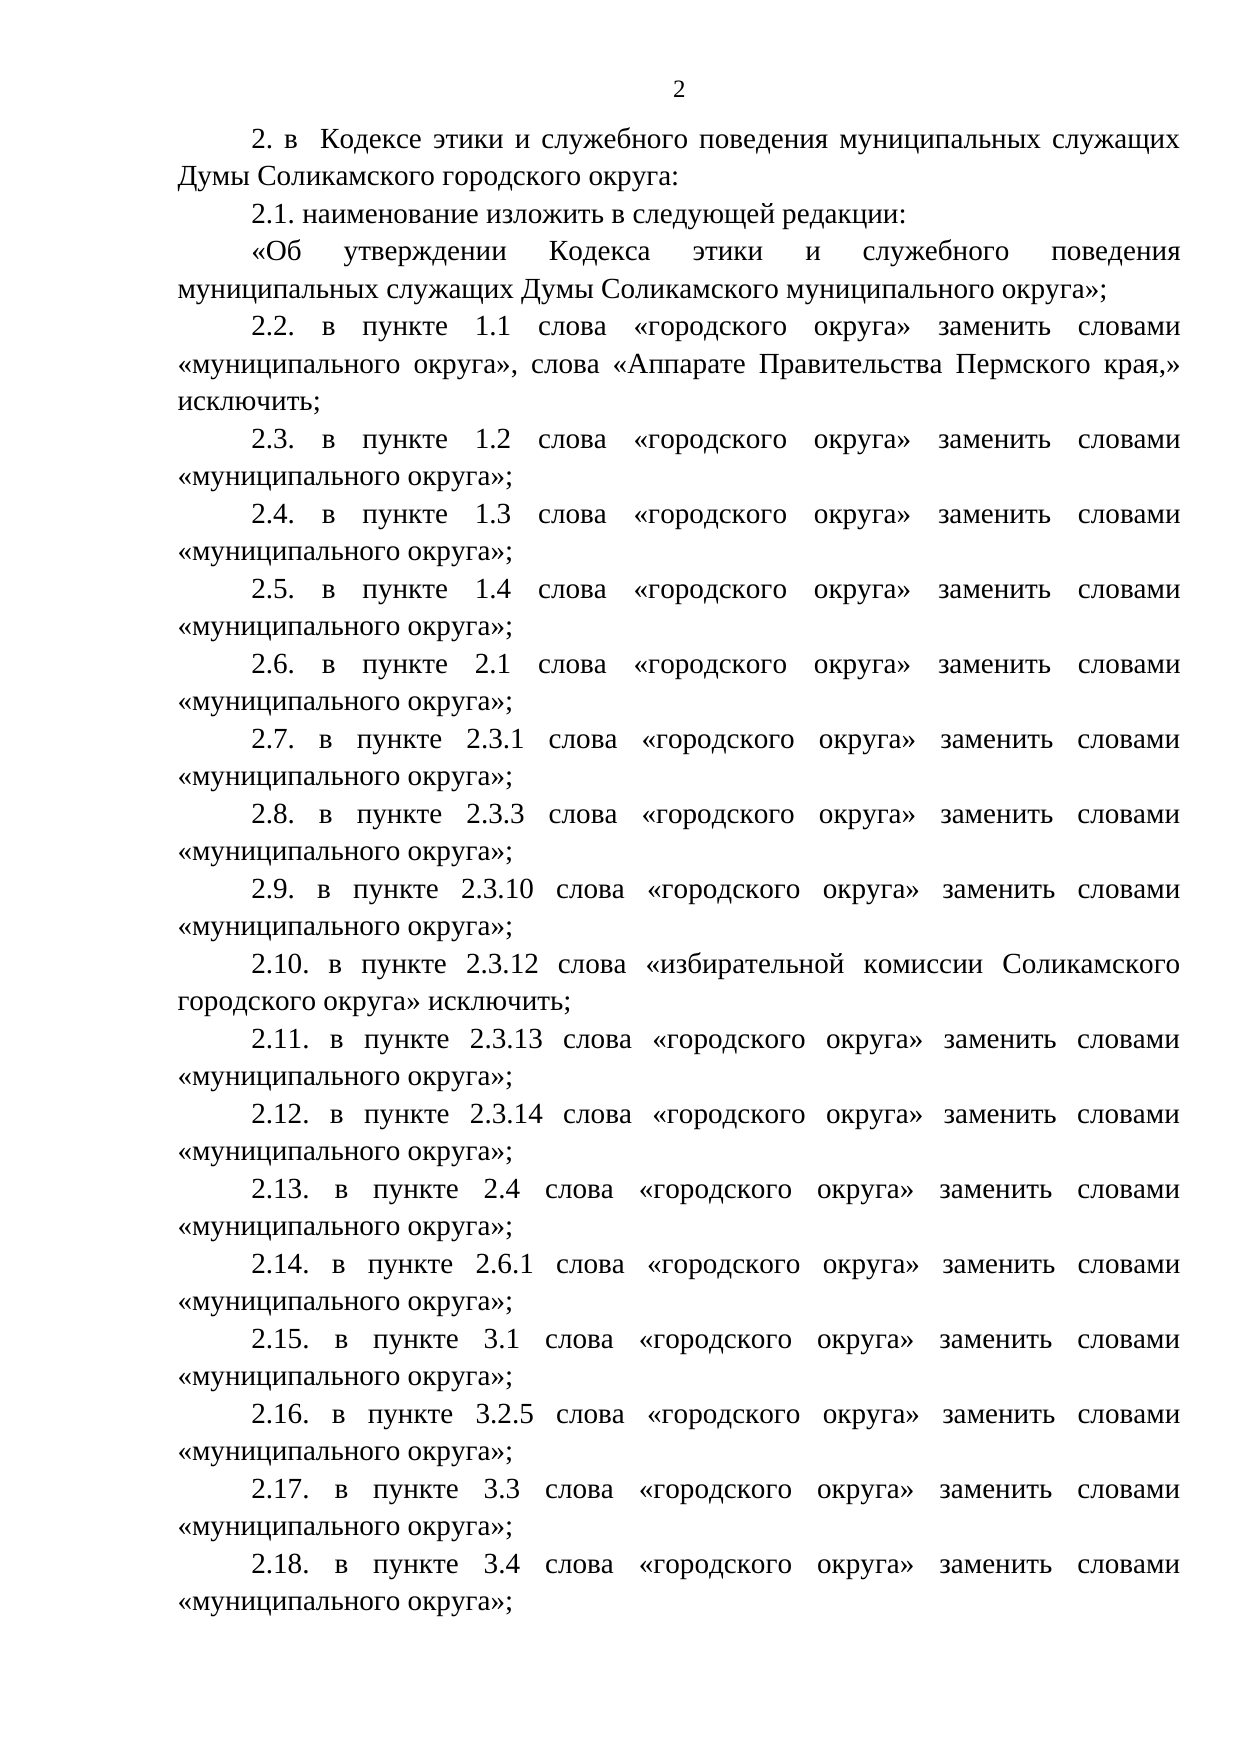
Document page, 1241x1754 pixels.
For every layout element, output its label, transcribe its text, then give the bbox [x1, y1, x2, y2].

text 2.1. наименование изложить в следующей редакции: [177, 193, 1181, 231]
text 2.2. в пункте 1.1 слова «городского округа» заменить словами «муниципального округа», слова «Аппарате Правительства Пермского края,» исключить; [177, 306, 1181, 418]
text 2.13. в пункте 2.4 слова «городского округа» заменить словами «муниципального округа»; [177, 1168, 1181, 1243]
text 2. в Кодексе этики и служебного поведения муниципальных служащих Думы Соликамского городского округа: [177, 118, 1181, 193]
text 2.12. в пункте 2.3.14 слова «городского округа» заменить словами «муниципального округа»; [177, 1093, 1181, 1168]
text 2.18. в пункте 3.4 слова «городского округа» заменить словами «муниципального округа»; [177, 1543, 1181, 1618]
text 2.15. в пункте 3.1 слова «городского округа» заменить словами «муниципального округа»; [177, 1318, 1181, 1393]
text 2.10. в пункте 2.3.12 слова «избирательной комиссии Соликамского городского округа» исключить; [177, 943, 1181, 1018]
text 2.11. в пункте 2.3.13 слова «городского округа» заменить словами «муниципального округа»; [177, 1018, 1181, 1093]
text 2.3. в пункте 1.2 слова «городского округа» заменить словами «муниципального округа»; [177, 418, 1181, 493]
text 2.16. в пункте 3.2.5 слова «городского округа» заменить словами «муниципального округа»; [177, 1393, 1181, 1468]
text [177, 231, 1181, 306]
text 2.6. в пункте 2.1 слова «городского округа» заменить словами «муниципального округа»; [177, 643, 1181, 718]
text 2.5. в пункте 1.4 слова «городского округа» заменить словами «муниципального округа»; [177, 568, 1181, 643]
text 2.9. в пункте 2.3.10 слова «городского округа» заменить словами «муниципального округа»; [177, 868, 1181, 943]
text 2.17. в пункте 3.3 слова «городского округа» заменить словами «муниципального округа»; [177, 1468, 1181, 1543]
text 2.14. в пункте 2.6.1 слова «городского округа» заменить словами «муниципального округа»; [177, 1243, 1181, 1318]
text 2.8. в пункте 2.3.3 слова «городского округа» заменить словами «муниципального округа»; [177, 793, 1181, 868]
text 2.7. в пункте 2.3.1 слова «городского округа» заменить словами «муниципального округа»; [177, 718, 1181, 793]
text 2.4. в пункте 1.3 слова «городского округа» заменить словами «муниципального округа»; [177, 493, 1181, 568]
